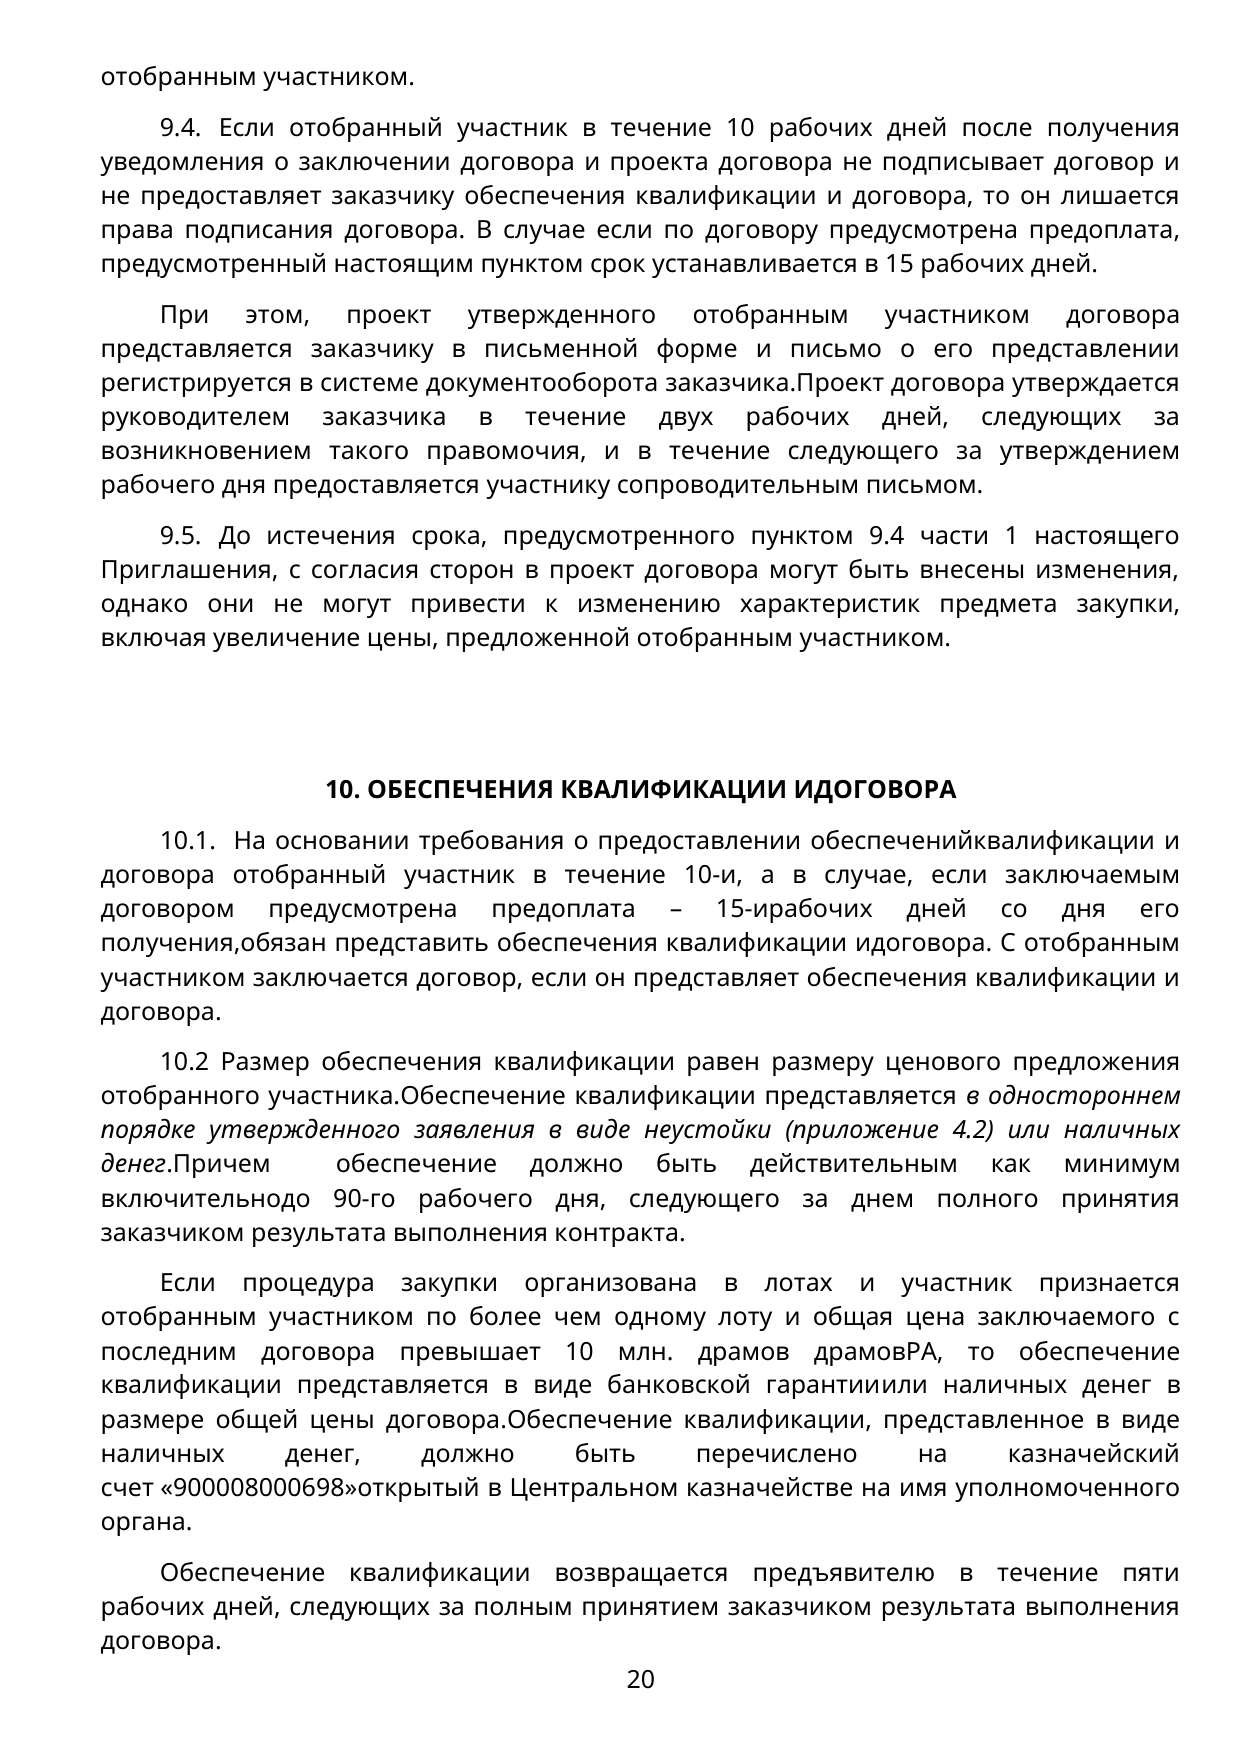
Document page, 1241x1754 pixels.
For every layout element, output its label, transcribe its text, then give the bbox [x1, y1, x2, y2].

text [100, 59, 1181, 93]
text 9.4. Если отобранный участник в течение 10 рабочих дней после получения уведомления о заключении договора и проекта договора не подписывает договор и не предоставляет заказчику обеспечения квалификации и договора, то он лишается права подписания договора. В случае если по договору предусмотрена предоплата, предусмотренный настоящим пунктом срок устанавливается в 15 рабочих дней. [100, 110, 1181, 280]
text Если процедура закупки организована в лотах и участник признается отобранным участником по более чем одному лоту и общая цена заключаемого с последним договора превышает 10 млн. драмов драмовРА, то обеспечение квалификации представляется в виде банковской гарантииили наличных денег в размере общей цены договора.Обеспечение квалификации, представленное в виде наличных денег, должно быть перечислено на казначейский счет «900008000698»открытый в Центральном казначействе на имя уполномоченного органа. [100, 1265, 1181, 1537]
text 9.5. До истечения срока, предусмотренного пунктом 9.4 части 1 настоящего Приглашения, с согласия сторон в проект договора могут быть внесены изменения, однако они не могут привести к изменению характеристик предмета закупки, включая увеличение цены, предложенной отобранным участником. [100, 518, 1181, 654]
text 10.2 Размер обеспечения квалификации равен размеру ценового предложения отобранного участника.Обеспечение квалификации представляется в одностороннем порядке утвержденного заявления в виде неустойки (приложение 4.2) или наличных денег.Причем обеспечение должно быть действительным как минимум включительнодо 90-го рабочего дня, следующего за днем полного принятия заказчиком результата выполнения контракта. [100, 1044, 1181, 1248]
text Обеспечение квалификации возвращается предъявителю в течение пяти рабочих дней, следующих за полным принятием заказчиком результата выполнения договора. [100, 1554, 1181, 1656]
text При этом, проект утвержденного отобранным участником договора представляется заказчику в письменной форме и письмо о его представлении регистрируется в системе документооборота заказчика.Проект договора утверждается руководителем заказчика в течение двух рабочих дней, следующих за возникновением такого правомочия, и в течение следующего за утверждением рабочего дня предоставляется участнику сопроводительным письмом. [100, 297, 1181, 501]
text 10.1. На основании требования о предоставлении обеспеченийквалификации и договора отобранный участник в течение 10-и, а в случае, если заключаемым договором предусмотрена предоплата – 15-ирабочих дней со дня его получения,обязан представить обеспечения квалификации идоговора. С отобранным участником заключается договор, если он представляет обеспечения квалификации и договора. [100, 823, 1181, 1027]
text 10. ОБЕСПЕЧЕНИЯ КВАЛИФИКАЦИИ ИДОГОВОРА [100, 772, 1181, 806]
